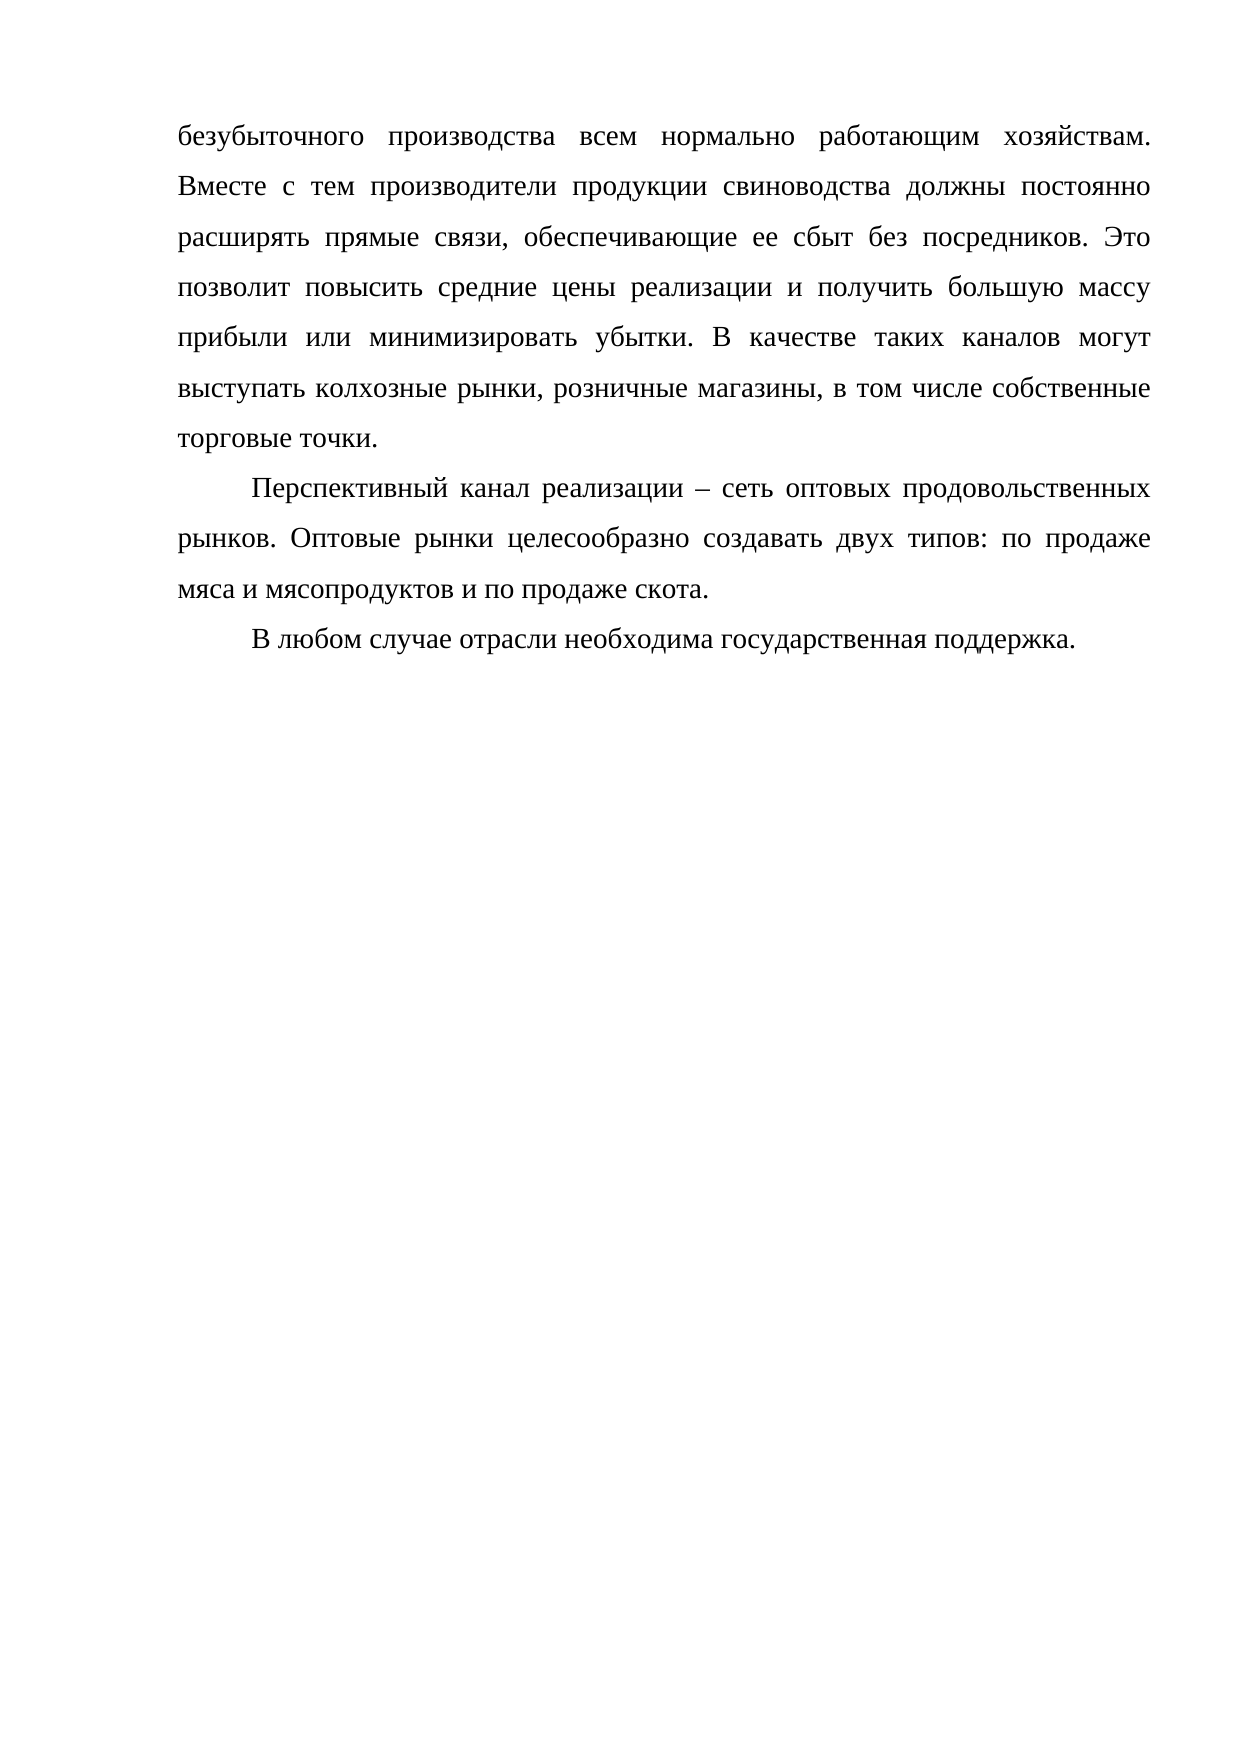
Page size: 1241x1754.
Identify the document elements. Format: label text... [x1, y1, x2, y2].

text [177, 118, 1152, 453]
text Перспективный канал реализации – сеть оптовых продовольственных рынков. Оптовые рынки целесообразно создавать двух типов: по продаже мяса и мясопродуктов и по продаже скота. [177, 470, 1152, 604]
text В любом случае отрасли необходима государственная поддержка. [177, 621, 1152, 655]
